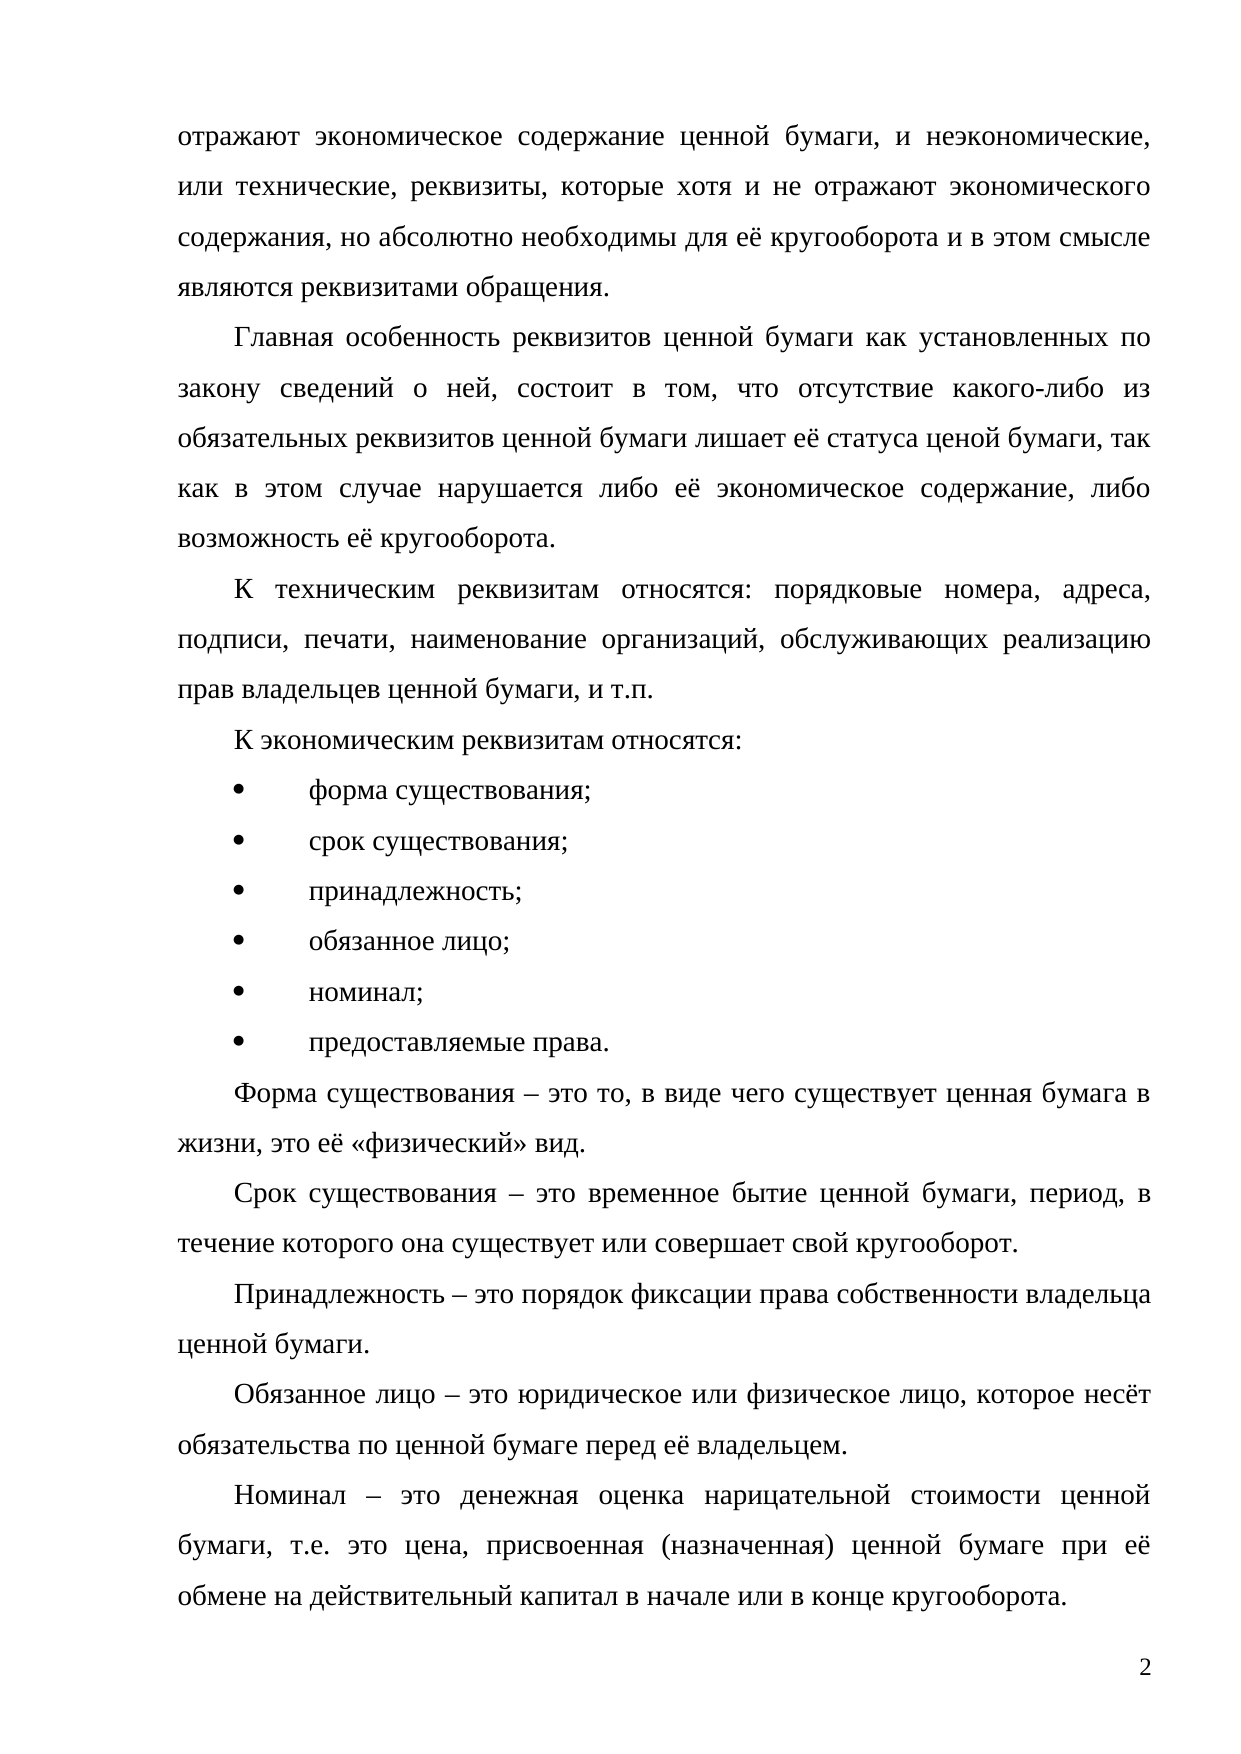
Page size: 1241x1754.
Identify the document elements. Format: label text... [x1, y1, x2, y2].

text Форма существования – это то, в виде чего существует ценная бумага в жизни, это её «физический» вид. [177, 1075, 1152, 1158]
list срок существования; [177, 823, 1152, 856]
list предоставляемые права. [177, 1024, 1152, 1058]
text К экономическим реквизитам относятся: [177, 722, 1152, 755]
list номинал; [177, 974, 1152, 1007]
text Обязанное лицо – это юридическое или физическое лицо, которое несёт обязательства по ценной бумаге перед её владельцем. [177, 1377, 1152, 1460]
list форма существования; [177, 772, 1152, 806]
text Главная особенность реквизитов ценной бумаги как установленных по закону сведений о ней, состоит в том, что отсутствие какого-либо из обязательных реквизитов ценной бумаги лишает её статуса ценой бумаги, так как в этом случае нарушается либо её экономическое содержание, либо возможность её кругооборота. [177, 319, 1152, 554]
text Срок существования – это временное бытие ценной бумаги, период, в течение которого она существует или совершает свой кругооборот. [177, 1175, 1152, 1259]
list принадлежность; [177, 873, 1152, 907]
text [177, 118, 1152, 303]
text Номинал – это денежная оценка нарицательной стоимости ценной бумаги, т.е. это цена, присвоенная (назначенная) ценной бумаге при её обмене на действительный капитал в начале или в конце кругооборота. [177, 1477, 1152, 1611]
list обязанное лицо; [177, 923, 1152, 957]
text К техническим реквизитам относятся: порядковые номера, адреса, подписи, печати, наименование организаций, обслуживающих реализацию прав владельцев ценной бумаги, и т.п. [177, 571, 1152, 705]
text Принадлежность – это порядок фиксации права собственности владельца ценной бумаги. [177, 1276, 1152, 1360]
